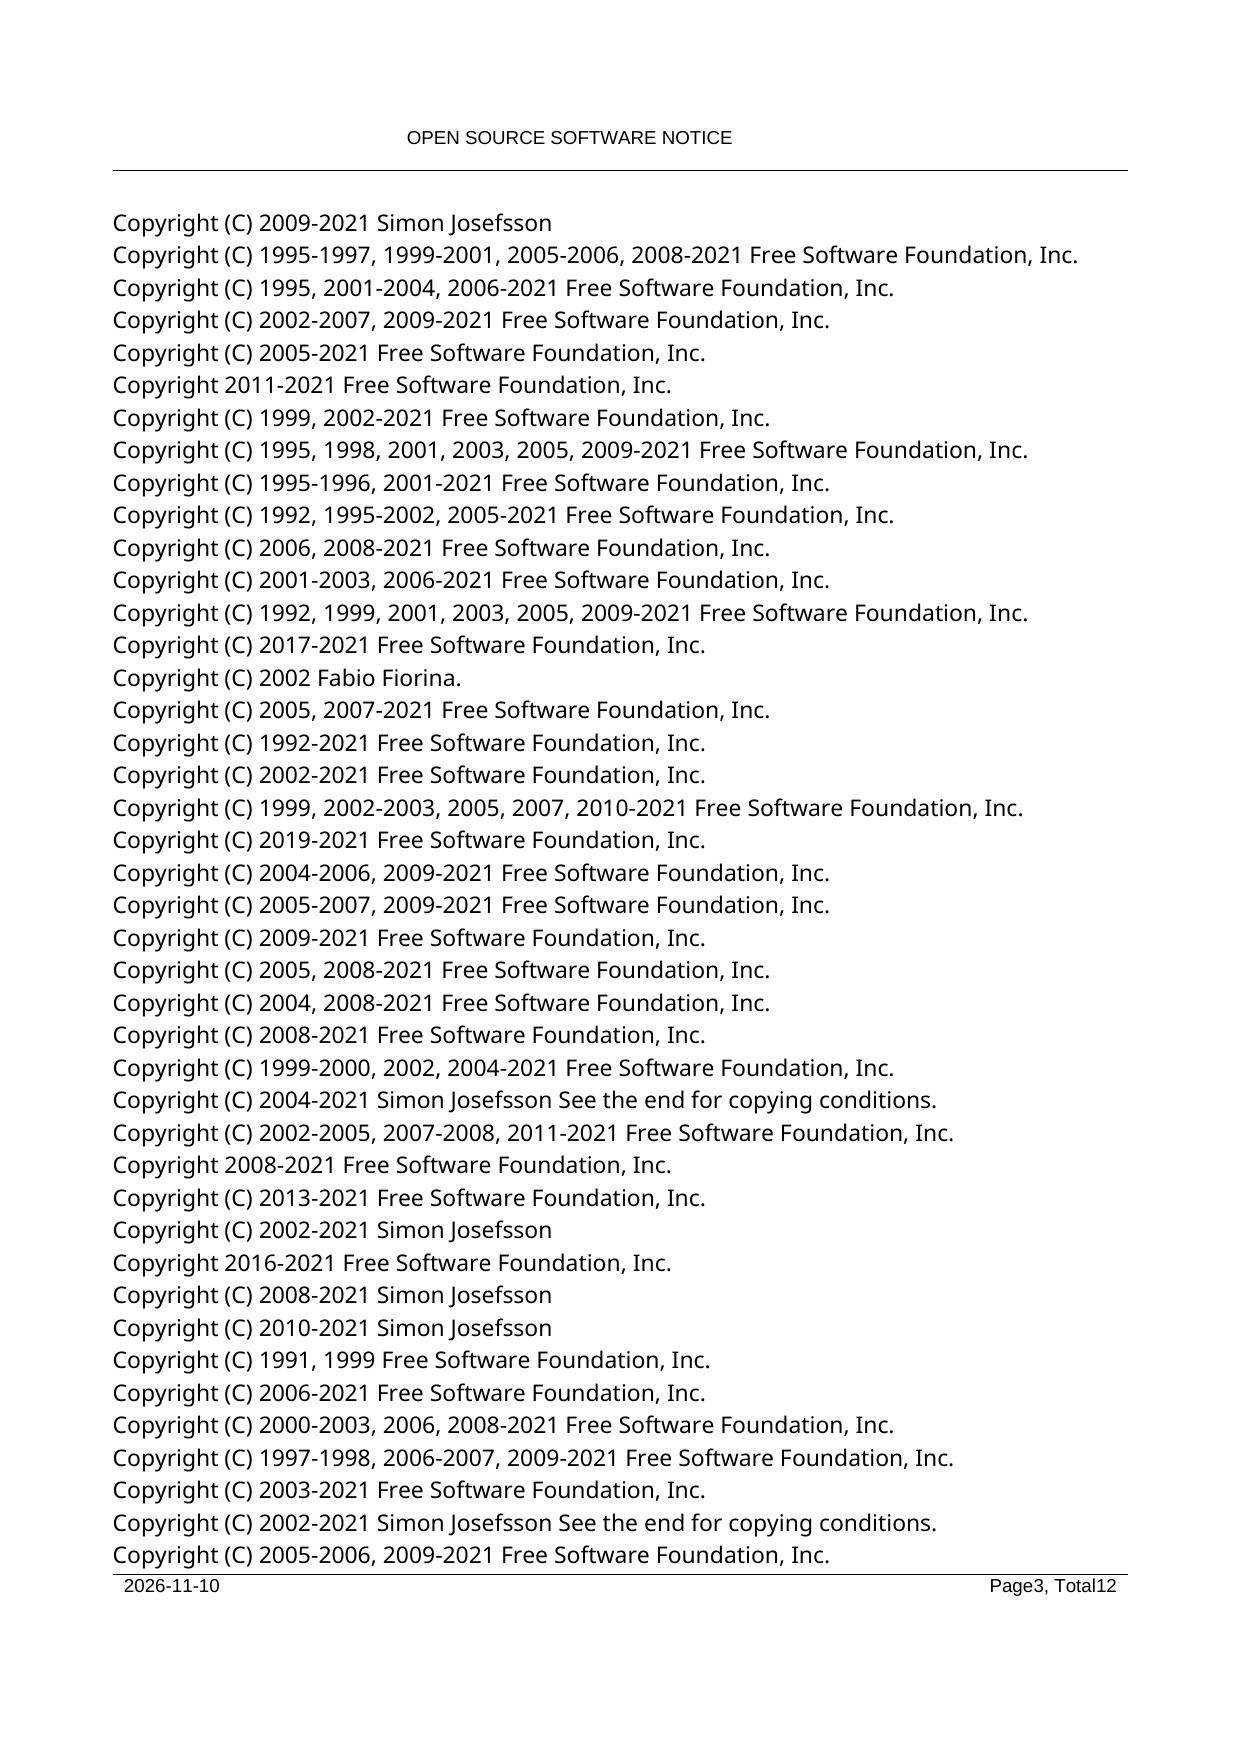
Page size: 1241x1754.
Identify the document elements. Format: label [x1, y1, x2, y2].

text [112, 206, 1128, 1571]
